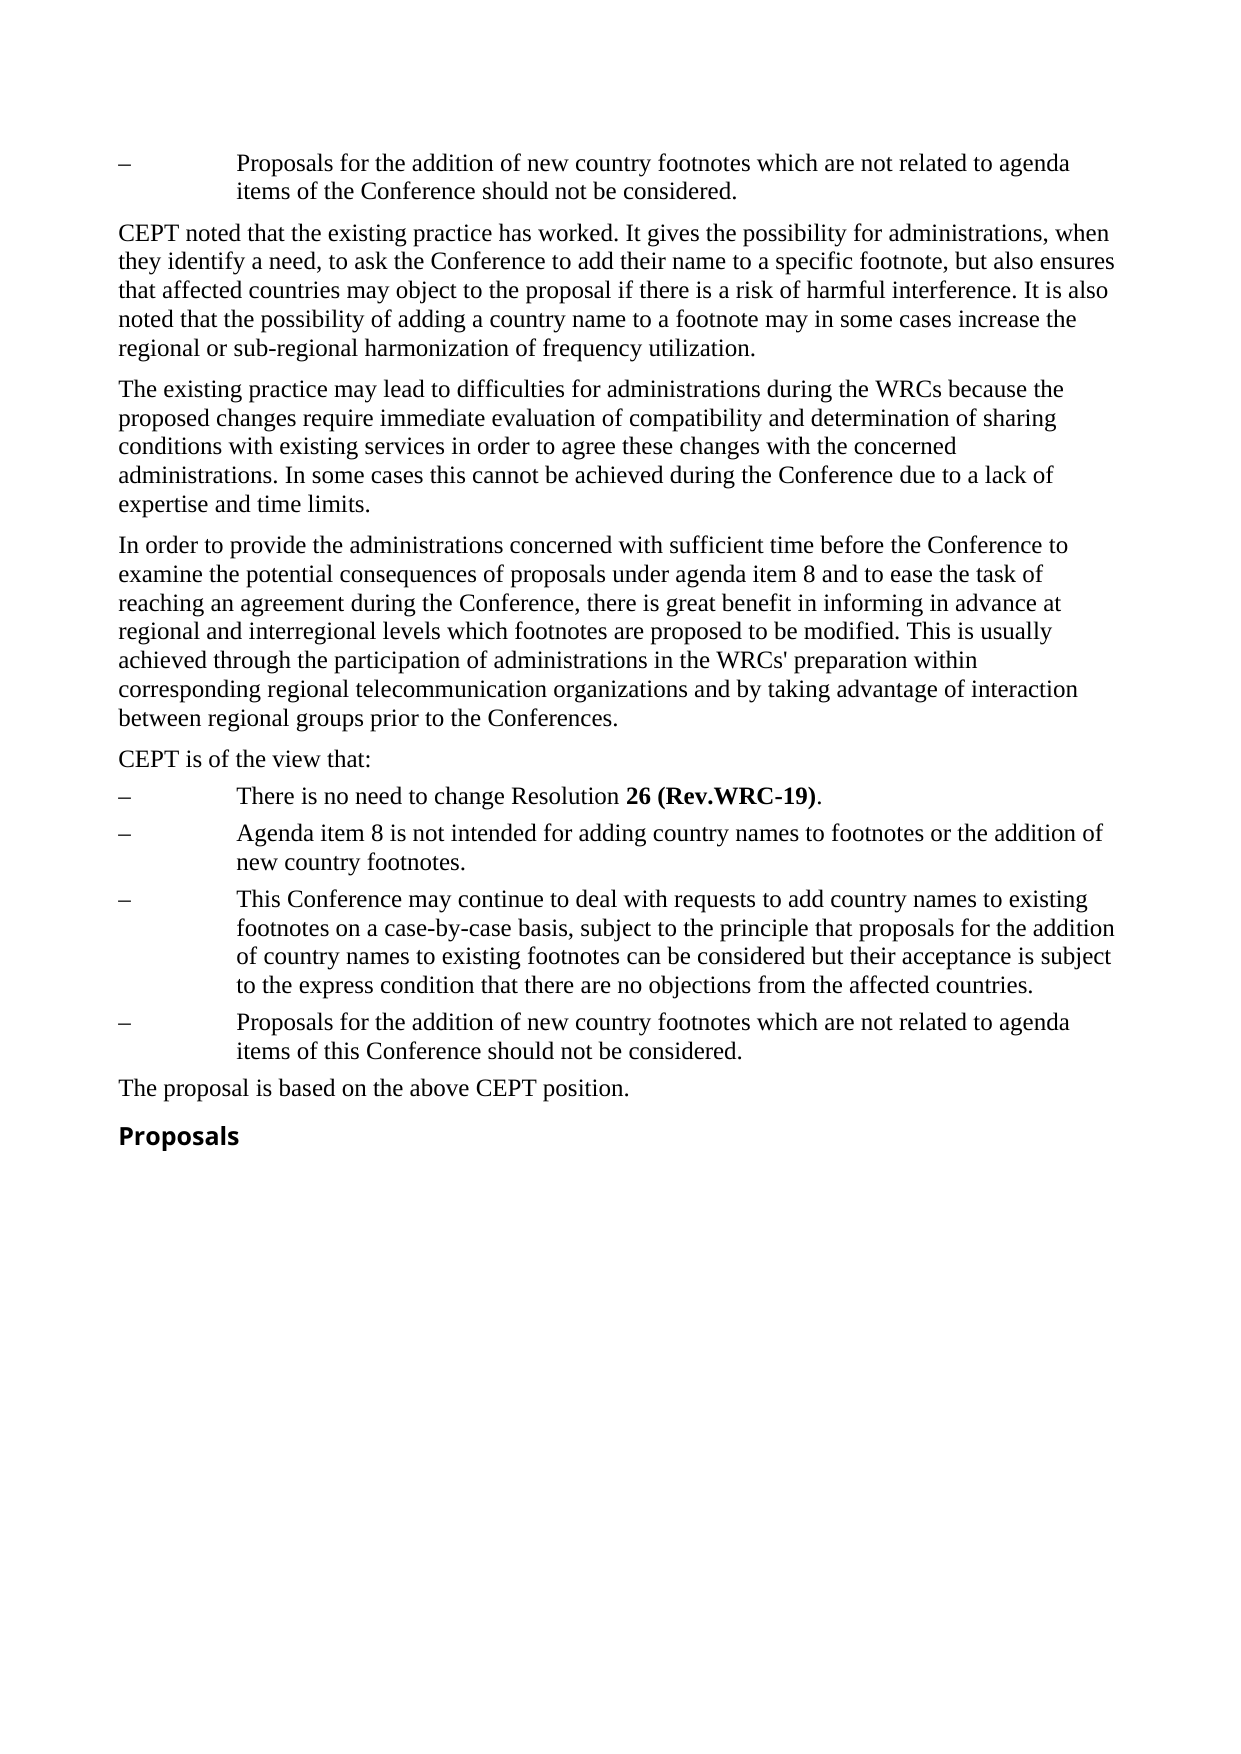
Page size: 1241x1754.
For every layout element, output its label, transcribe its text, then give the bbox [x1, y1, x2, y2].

text – Proposals for the addition of new country footnotes which are not related to agenda items of this Conference should not be considered. [118, 1007, 1122, 1065]
text – This Conference may continue to deal with requests to add country names to existing footnotes on a case-by-case basis, subject to the principle that proposals for the addition of country names to existing footnotes can be considered but their acceptance is subject to the express condition that there are no objections from the affected countries. [118, 884, 1122, 999]
subtitle Proposals [118, 1118, 1122, 1153]
text – There is no need to change Resolution 26 (Rev.WRC-19). [118, 781, 1122, 810]
text – Agenda item 8 is not intended for adding country names to footnotes or the addition of new country footnotes. [118, 818, 1122, 876]
text CEPT noted that the existing practice has worked. It gives the possibility for administrations, when they identify a need, to ask the Conference to add their name to a specific footnote, but also ensures that affected countries may object to the proposal if there is a risk of harmful interference. It is also noted that the possibility of adding a country name to a footnote may in some cases increase the regional or sub-regional harmonization of frequency utilization. [118, 218, 1122, 361]
text CEPT is of the view that: [118, 744, 1122, 773]
text The existing practice may lead to difficulties for administrations during the WRCs because the proposed changes require immediate evaluation of compatibility and determination of sharing conditions with existing services in order to agree these changes with the concerned administrations. In some cases this cannot be achieved during the Conference due to a lack of expertise and time limits. [118, 374, 1122, 518]
text In order to provide the administrations concerned with sufficient time before the Conference to examine the potential consequences of proposals under agenda item 8 and to ease the task of reaching an agreement during the Conference, there is great benefit in informing in advance at regional and interregional levels which footnotes are proposed to be modified. This is usually achieved through the participation of administrations in the WRCs' preparation within corresponding regional telecommunication organizations and by taking advantage of interaction between regional groups prior to the Conferences. [118, 530, 1122, 731]
text The proposal is based on the above CEPT position. [118, 1073, 1122, 1102]
text – Proposals for the addition of new country footnotes which are not related to agenda items of the Conference should not be considered. [118, 148, 1122, 205]
